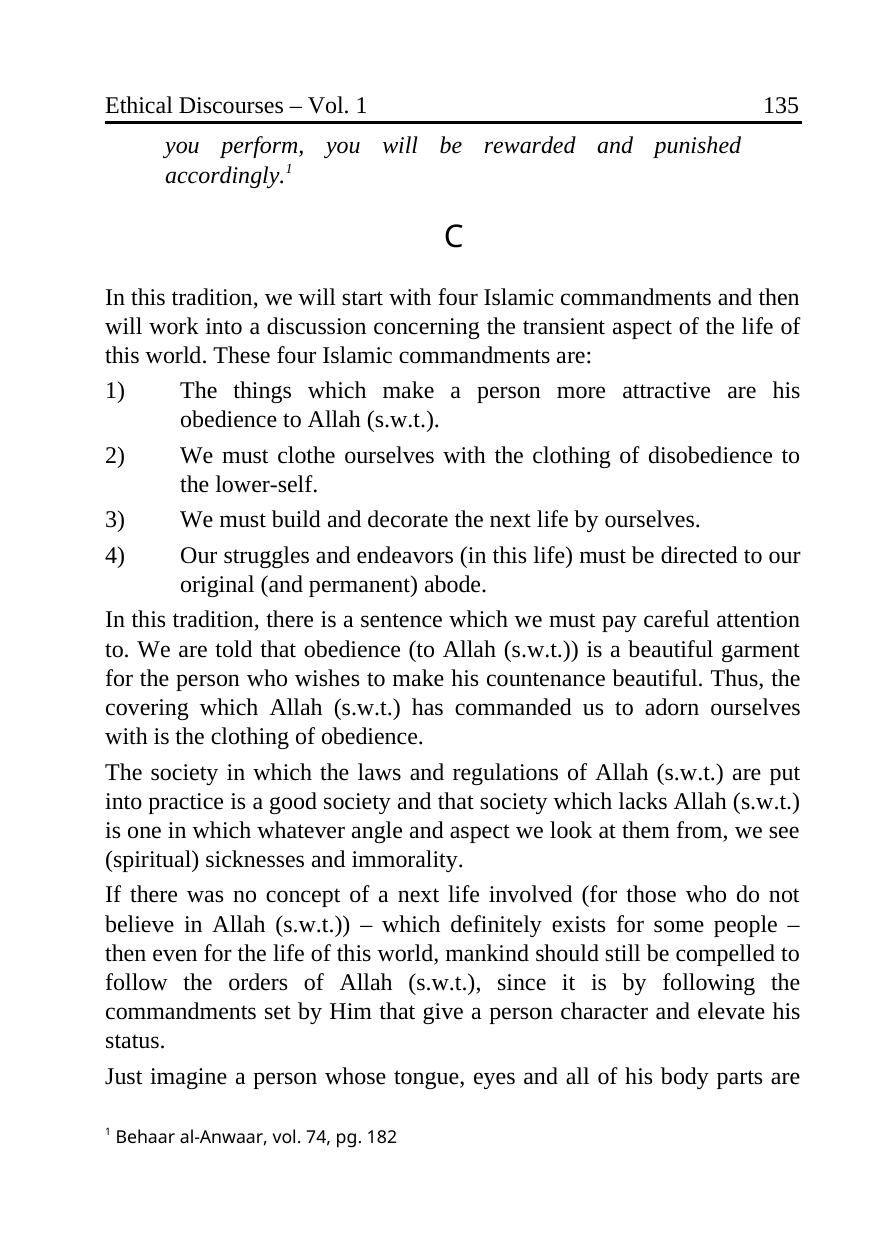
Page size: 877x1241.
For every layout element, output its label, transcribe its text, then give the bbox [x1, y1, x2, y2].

text In this tradition, there is a sentence which we must pay careful attention to. We are told that obedience (to Allah (s.w.t.)) is a beautiful garment for the person who wishes to make his countenance beautiful. Thus, the covering which Allah (s.w.t.) has commanded us to adorn ourselves with is the clothing of obedience. [105, 604, 802, 750]
text In this tradition, we will start with four Islamic commandments and then will work into a discussion concerning the transient aspect of the life of this world. These four Islamic commandments are: [105, 282, 802, 369]
text If there was no concept of a next life involved (for those who do not believe in Allah (s.w.t.)) – which definitely exists for some people – then even for the life of this world, mankind should still be compelled to follow the orders of Allah (s.w.t.), since it is by following the commandments set by Him that give a person character and elevate his status. [105, 879, 802, 1054]
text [165, 131, 742, 189]
text 2) We must clothe ourselves with the clothing of disobedience to the lower-self. [105, 440, 802, 498]
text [105, 1061, 802, 1090]
text 3) We must build and decorate the next life by ourselves. [105, 504, 802, 534]
text 1) The things which make a person more attractive are his obedience to Allah (s.w.t.). [105, 375, 802, 434]
text C [105, 214, 802, 257]
text The society in which the laws and regulations of Allah (s.w.t.) are put into practice is a good society and that society which lacks Allah (s.w.t.) is one in which whatever angle and aspect we look at them from, we see (spiritual) sicknesses and immorality. [105, 757, 802, 873]
text 4) Our struggles and endeavors (in this life) must be directed to our original (and permanent) abode. [105, 540, 802, 598]
